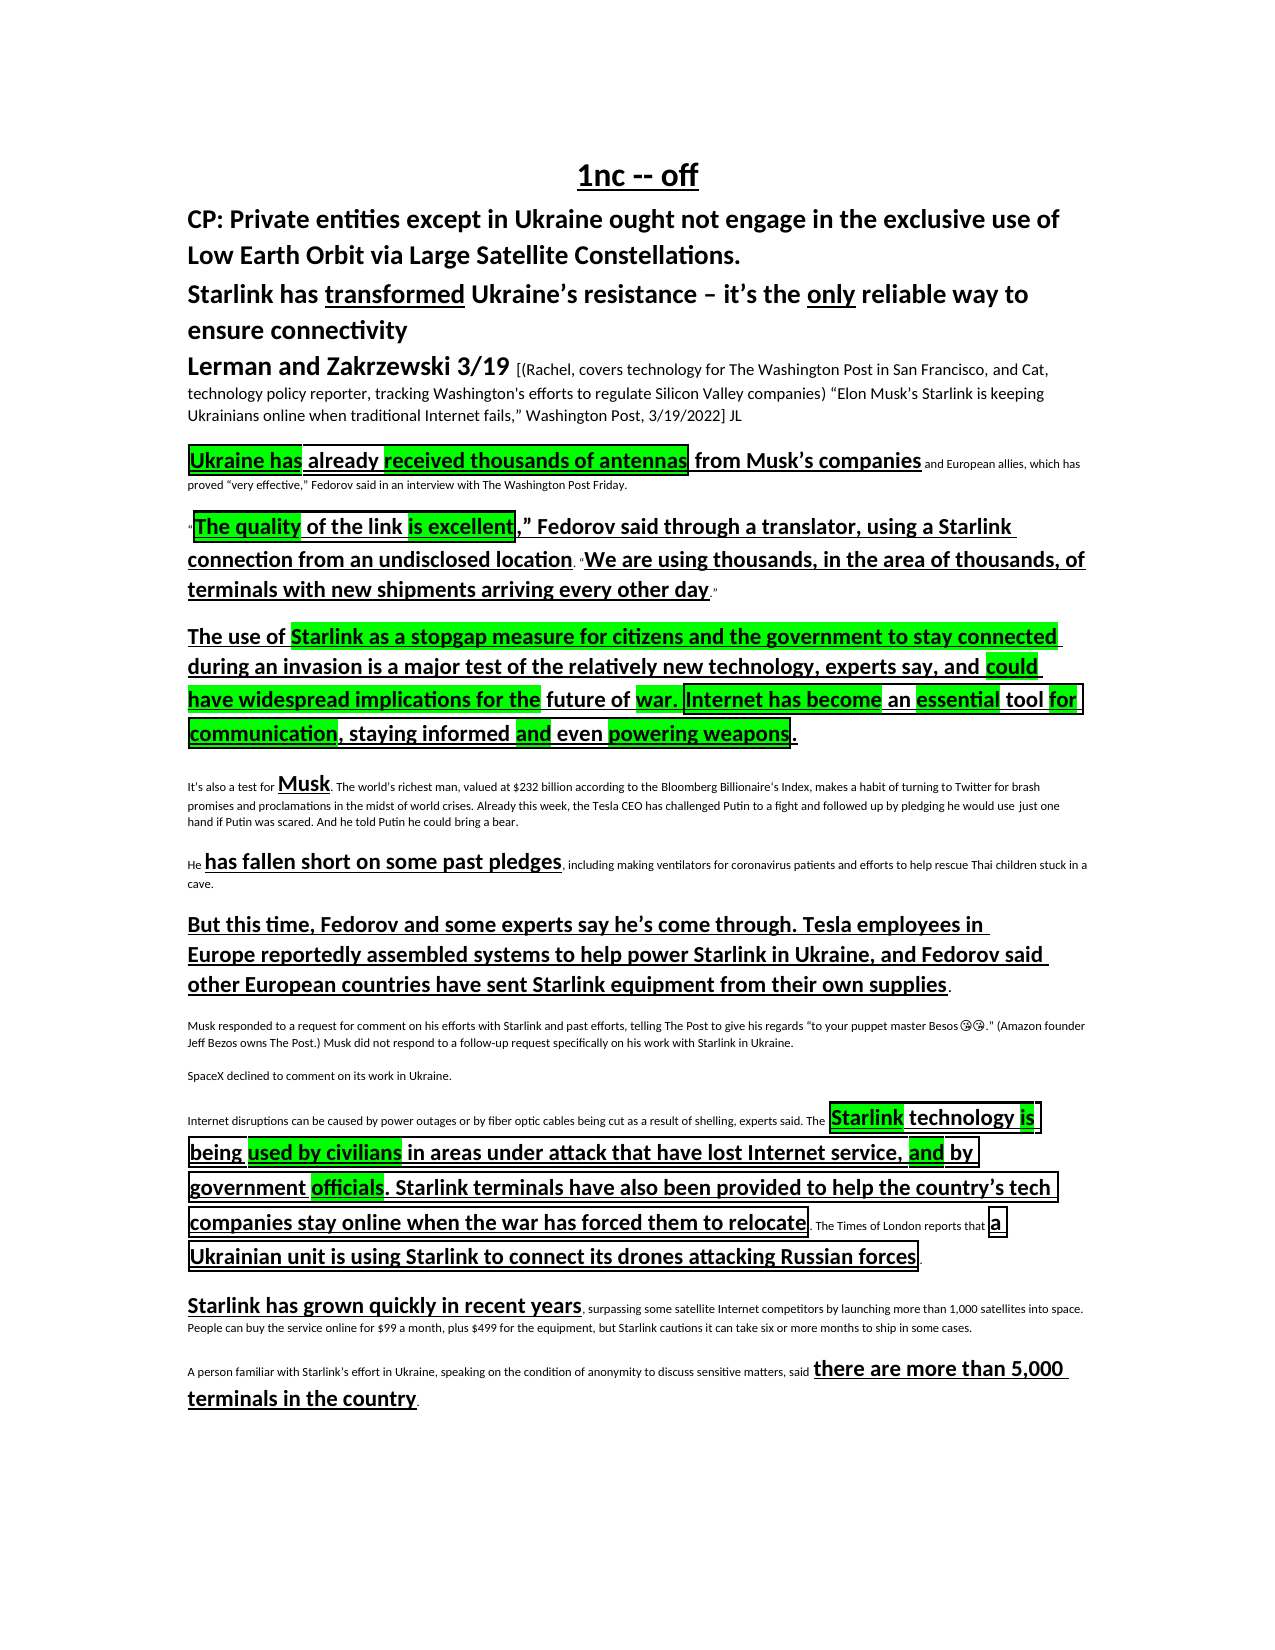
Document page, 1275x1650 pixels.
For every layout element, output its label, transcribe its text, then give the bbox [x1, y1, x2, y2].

text But this time, Fedorov and some experts say he’s come through. Tesla employees in Europe reportedly assembled systems to help power Starlink in Ukraine, and Fedorov said other European countries have sent Starlink equipment from their own supplies. [187, 910, 1087, 998]
text The use of Starlink as a stopgap measure for citizens and the government to stay connected during an invasion is a major test of the relatively new technology, experts say, and could have widespread implications for the future of war. Internet has become an essential tool for communication, staying informed and even powering weapons. [187, 622, 1087, 749]
text SpaceX declined to comment on its work in Ukraine. [187, 1068, 1087, 1084]
text Starlink has grown quickly in recent years, surpassing some satellite Internet competitors by launching more than 1,000 satellites into space. People can buy the service online for $99 a month, plus $499 for the equipment, but Starlink cautions it can take six or more months to ship in some cases. [187, 1292, 1087, 1336]
text He has fallen short on some past pledges, including making ventilators for coronavirus patients and efforts to help rescue Thai children stuck in a cave. [187, 847, 1087, 892]
text Lerman and Zakrzewski 3/19 [(Rachel, covers technology for The Washington Post in San Francisco, and Cat, technology policy reporter, tracking Washington's efforts to regulate Silicon Valley companies) “Elon Musk’s Starlink is keeping Ukrainians online when traditional Internet fails,” Washington Post, 3/19/2022] JL [187, 349, 1087, 426]
text Internet disruptions can be caused by power outages or by fiber optic cables being cut as a result of shelling, experts said. The Starlink technology is being used by civilians in areas under attack that have lost Internet service, and by government officials. Starlink terminals have also been provided to help the country’s tech companies stay online when the war has forced them to relocate. The Times of London reports that a Ukrainian unit is using Starlink to connect its drones attacking Russian forces. [187, 1101, 1087, 1272]
text Musk responded to a request for comment on his efforts with Starlink and past efforts, telling The Post to give his regards “to your puppet master Besos😘😘.” (Amazon founder Jeff Bezos owns The Post.) Musk did not respond to a follow-up request specifically on his work with Starlink in Ukraine. [187, 1017, 1087, 1051]
subtitle Starlink has transformed Ukraine’s resistance – it’s the only reliable way to ensure connectivity [187, 278, 1087, 346]
text “The quality of the link is excellent,” Fedorov said through a translator, using a Starlink connection from an undisclosed location. “We are using thousands, in the area of thousands, of terminals with new shipments arriving every other day.” [187, 510, 1087, 603]
text A person familiar with Starlink’s effort in Ukraine, speaking on the condition of anonymity to discuss sensitive matters, said there are more than 5,000 terminals in the country. [187, 1354, 1087, 1412]
text Ukraine has already received thousands of antennas from Musk’s companies and European allies, which has proved “very effective,” Fedorov said in an interview with The Washington Post Friday. [187, 444, 1087, 493]
subtitle 1nc -- off [187, 154, 1087, 195]
subtitle CP: Private entities except in Ukraine ought not engage in the exclusive use of Low Earth Orbit via Large Satellite Constellations. [187, 202, 1087, 271]
text It’s also a test for Musk. The world’s richest man, valued at $232 billion according to the Bloomberg Billionaire‘s Index, makes a habit of turning to Twitter for brash promises and proclamations in the midst of world crises. Already this week, the Tesla CEO has challenged Putin to a fight and followed up by pledging he would use just one hand if Putin was scared. And he told Putin he could bring a bear. [187, 769, 1087, 829]
